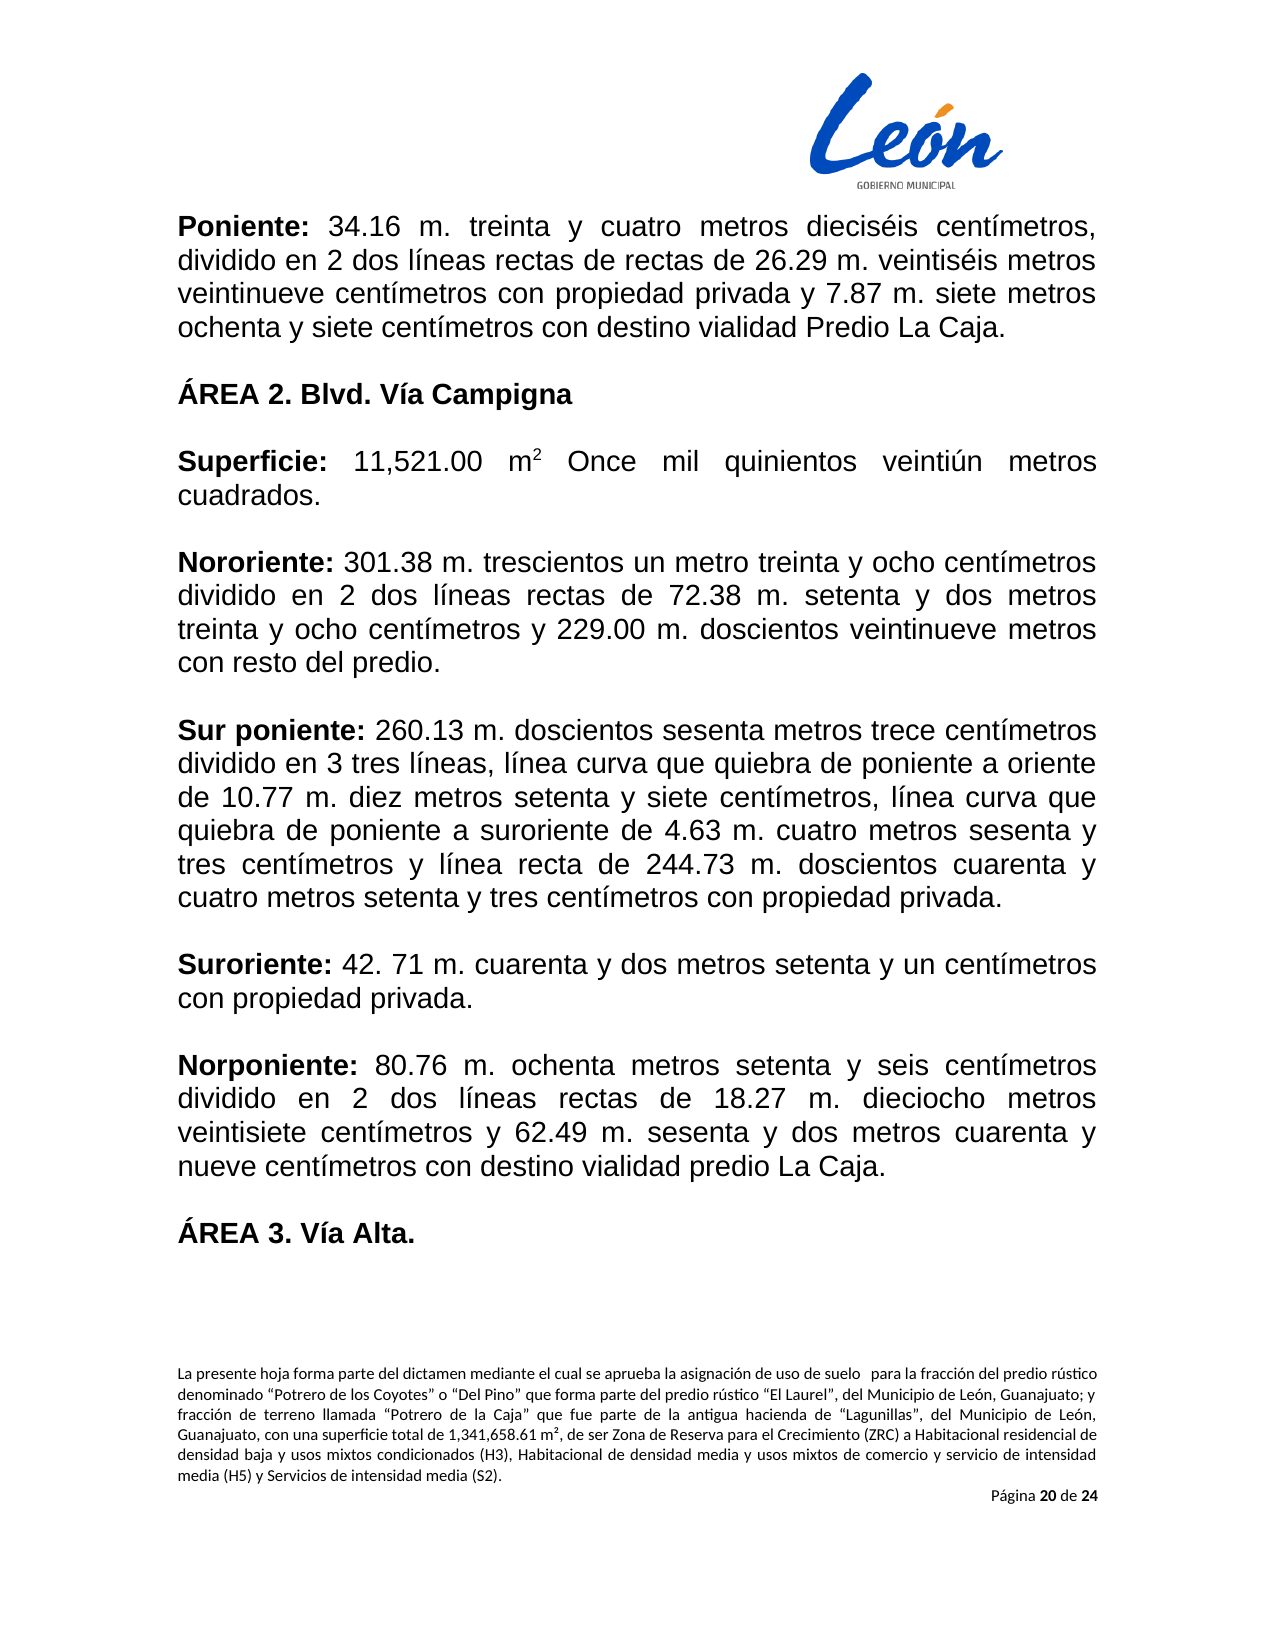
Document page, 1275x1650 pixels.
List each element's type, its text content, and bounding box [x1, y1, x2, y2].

text Superficie: 11,521.00 m2 Once mil quinientos veintiún metros cuadrados. [177, 444, 1098, 511]
picture [766, 73, 1047, 189]
text ÁREA 2. Blvd. Vía Campigna [177, 377, 1098, 411]
text Nororiente: 301.38 m. trescientos un metro treinta y ocho centímetros dividido en 2 dos líneas rectas de 72.38 m. setenta y dos metros treinta y ocho centímetros y 229.00 m. doscientos veintinueve metros con resto del predio. [177, 545, 1098, 679]
text Poniente: 34.16 m. treinta y cuatro metros dieciséis centímetros, dividido en 2 dos líneas rectas de rectas de 26.29 m. veintiséis metros veintinueve centímetros con propiedad privada y 7.87 m. siete metros ochenta y siete centímetros con destino vialidad Predio La Caja. [177, 209, 1098, 343]
text Sur poniente: 260.13 m. doscientos sesenta metros trece centímetros dividido en 3 tres líneas, línea curva que quiebra de poniente a oriente de 10.77 m. diez metros setenta y siete centímetros, línea curva que quiebra de poniente a suroriente de 4.63 m. cuatro metros sesenta y tres centímetros y línea recta de 244.73 m. doscientos cuarenta y cuatro metros setenta y tres centímetros con propiedad privada. [177, 712, 1098, 914]
text ÁREA 3. Vía Alta. [177, 1216, 1098, 1249]
text Norponiente: 80.76 m. ochenta metros setenta y seis centímetros dividido en 2 dos líneas rectas de 18.27 m. dieciocho metros veintisiete centímetros y 62.49 m. sesenta y dos metros cuarenta y nueve centímetros con destino vialidad predio La Caja. [177, 1048, 1098, 1182]
text Suroriente: 42. 71 m. cuarenta y dos metros setenta y un centímetros con propiedad privada. [177, 947, 1098, 1014]
